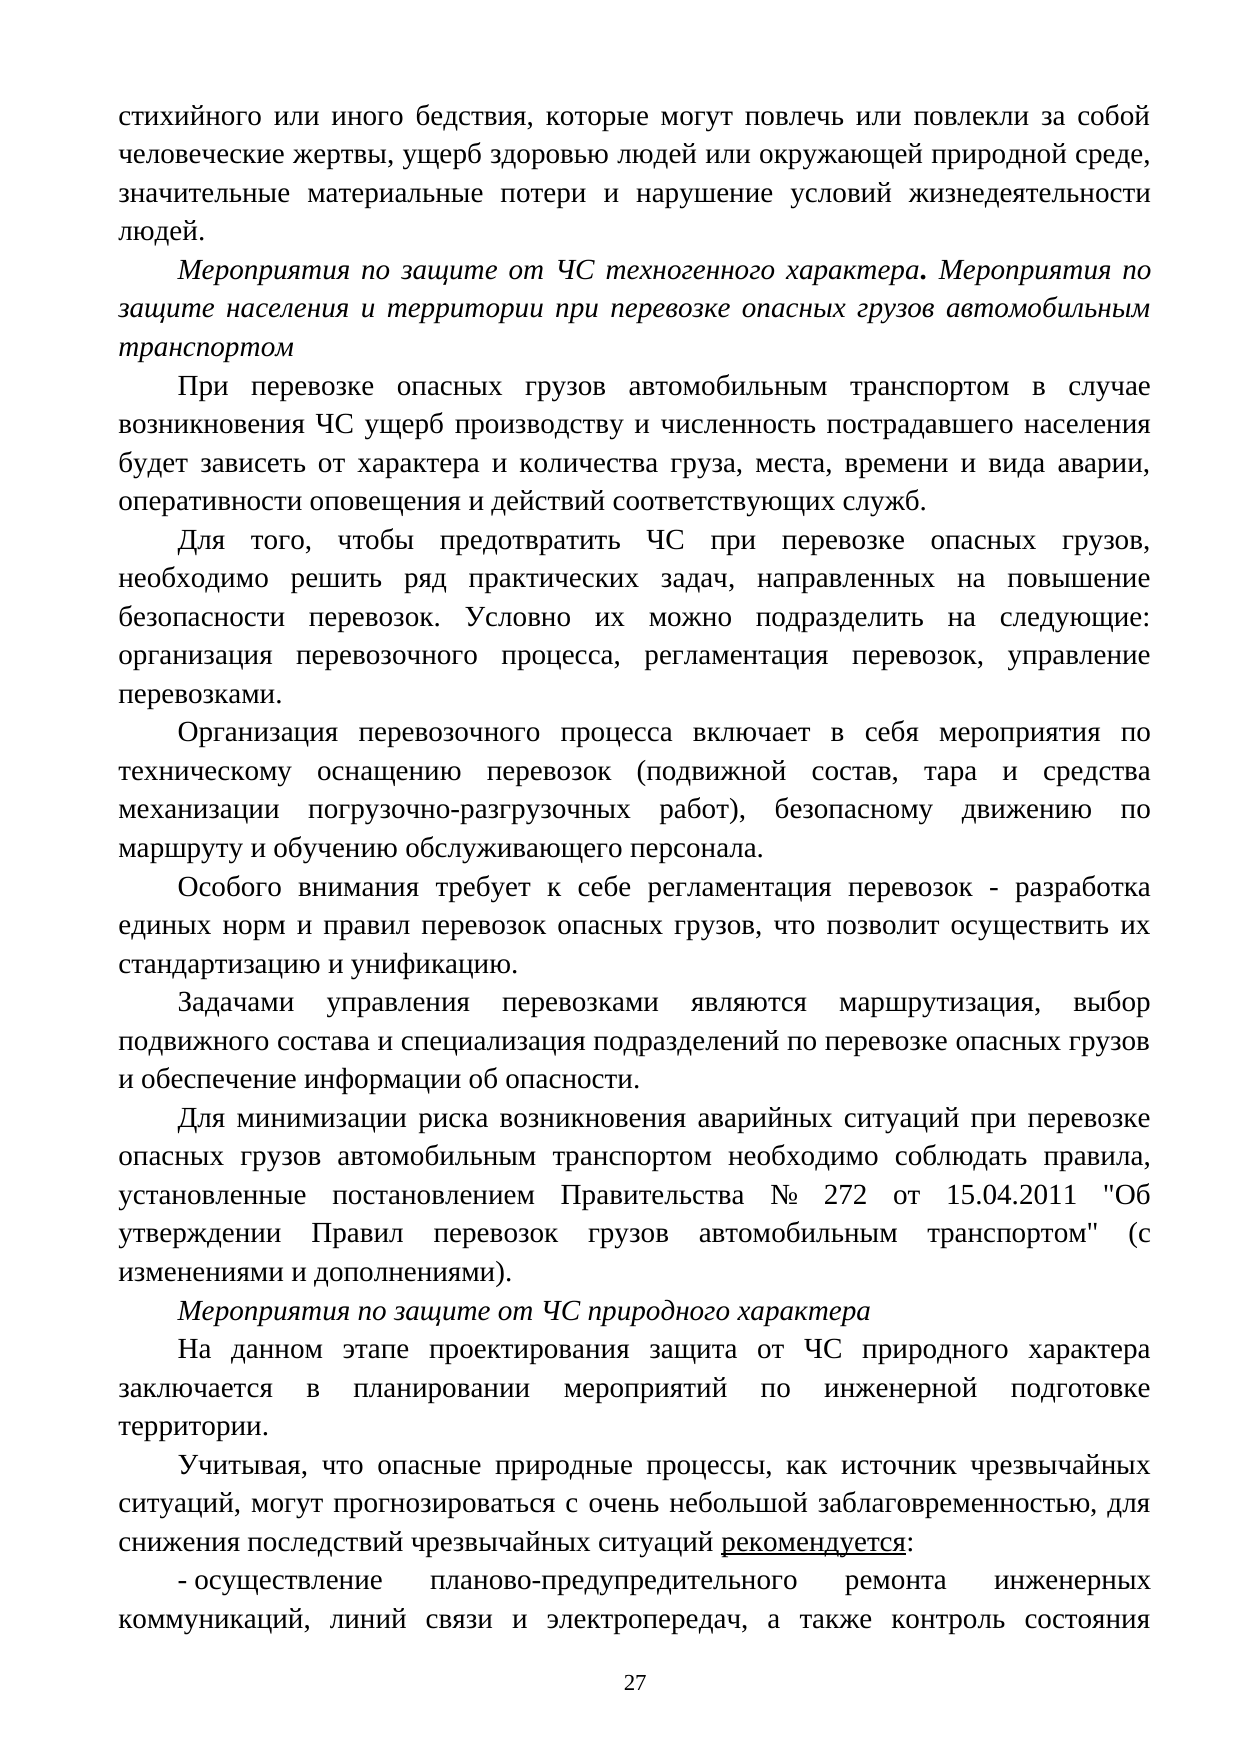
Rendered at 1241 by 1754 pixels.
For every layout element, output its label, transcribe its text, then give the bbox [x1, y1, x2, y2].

text Для того, чтобы предотвратить ЧС при перевозке опасных грузов, необходимо решить ряд практических задач, направленных на повышение безопасности перевозок. Условно их можно подразделить на следующие: организация перевозочного процесса, регламентация перевозок, управление перевозками. [118, 522, 1152, 709]
text Учитывая, что опасные природные процессы, как источник чрезвычайных ситуаций, могут прогнозироваться с очень небольшой заблаговременностью, для снижения последствий чрезвычайных ситуаций рекомендуется: [118, 1447, 1152, 1557]
text Мероприятия по защите от ЧС природного характера [118, 1293, 1152, 1326]
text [118, 1562, 1152, 1634]
text Организация перевозочного процесса включает в себя мероприятия по техническому оснащению перевозок (подвижной состав, тара и средства механизации погрузочно-разгрузочных работ), безопасному движению по маршруту и обучению обслуживающего персонала. [118, 714, 1152, 864]
text Для минимизации риска возникновения аварийных ситуаций при перевозке опасных грузов автомобильным транспортом необходимо соблюдать правила, установленные постановлением Правительства № 272 от 15.04.2011 "Об утверждении Правил перевозок грузов автомобильным транспортом" (с изменениями и дополнениями). [118, 1100, 1152, 1288]
text Мероприятия по защите от ЧС техногенного характера. Мероприятия по защите населения и территории при перевозке опасных грузов автомобильным транспортом [118, 252, 1152, 363]
text Задачами управления перевозками являются маршрутизация, выбор подвижного состава и специализация подразделений по перевозке опасных грузов и обеспечение информации об опасности. [118, 984, 1152, 1095]
text При перевозке опасных грузов автомобильным транспортом в случае возникновения ЧС ущерб производству и численность пострадавшего населения будет зависеть от характера и количества груза, места, времени и вида аварии, оперативности оповещения и действий соответствующих служб. [118, 368, 1152, 517]
text На данном этапе проектирования защита от ЧС природного характера заключается в планировании мероприятий по инженерной подготовке территории. [118, 1331, 1152, 1442]
text Особого внимания требует к себе регламентация перевозок - разработка единых норм и правил перевозок опасных грузов, что позволит осуществить их стандартизацию и унификацию. [118, 869, 1152, 979]
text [118, 98, 1152, 247]
